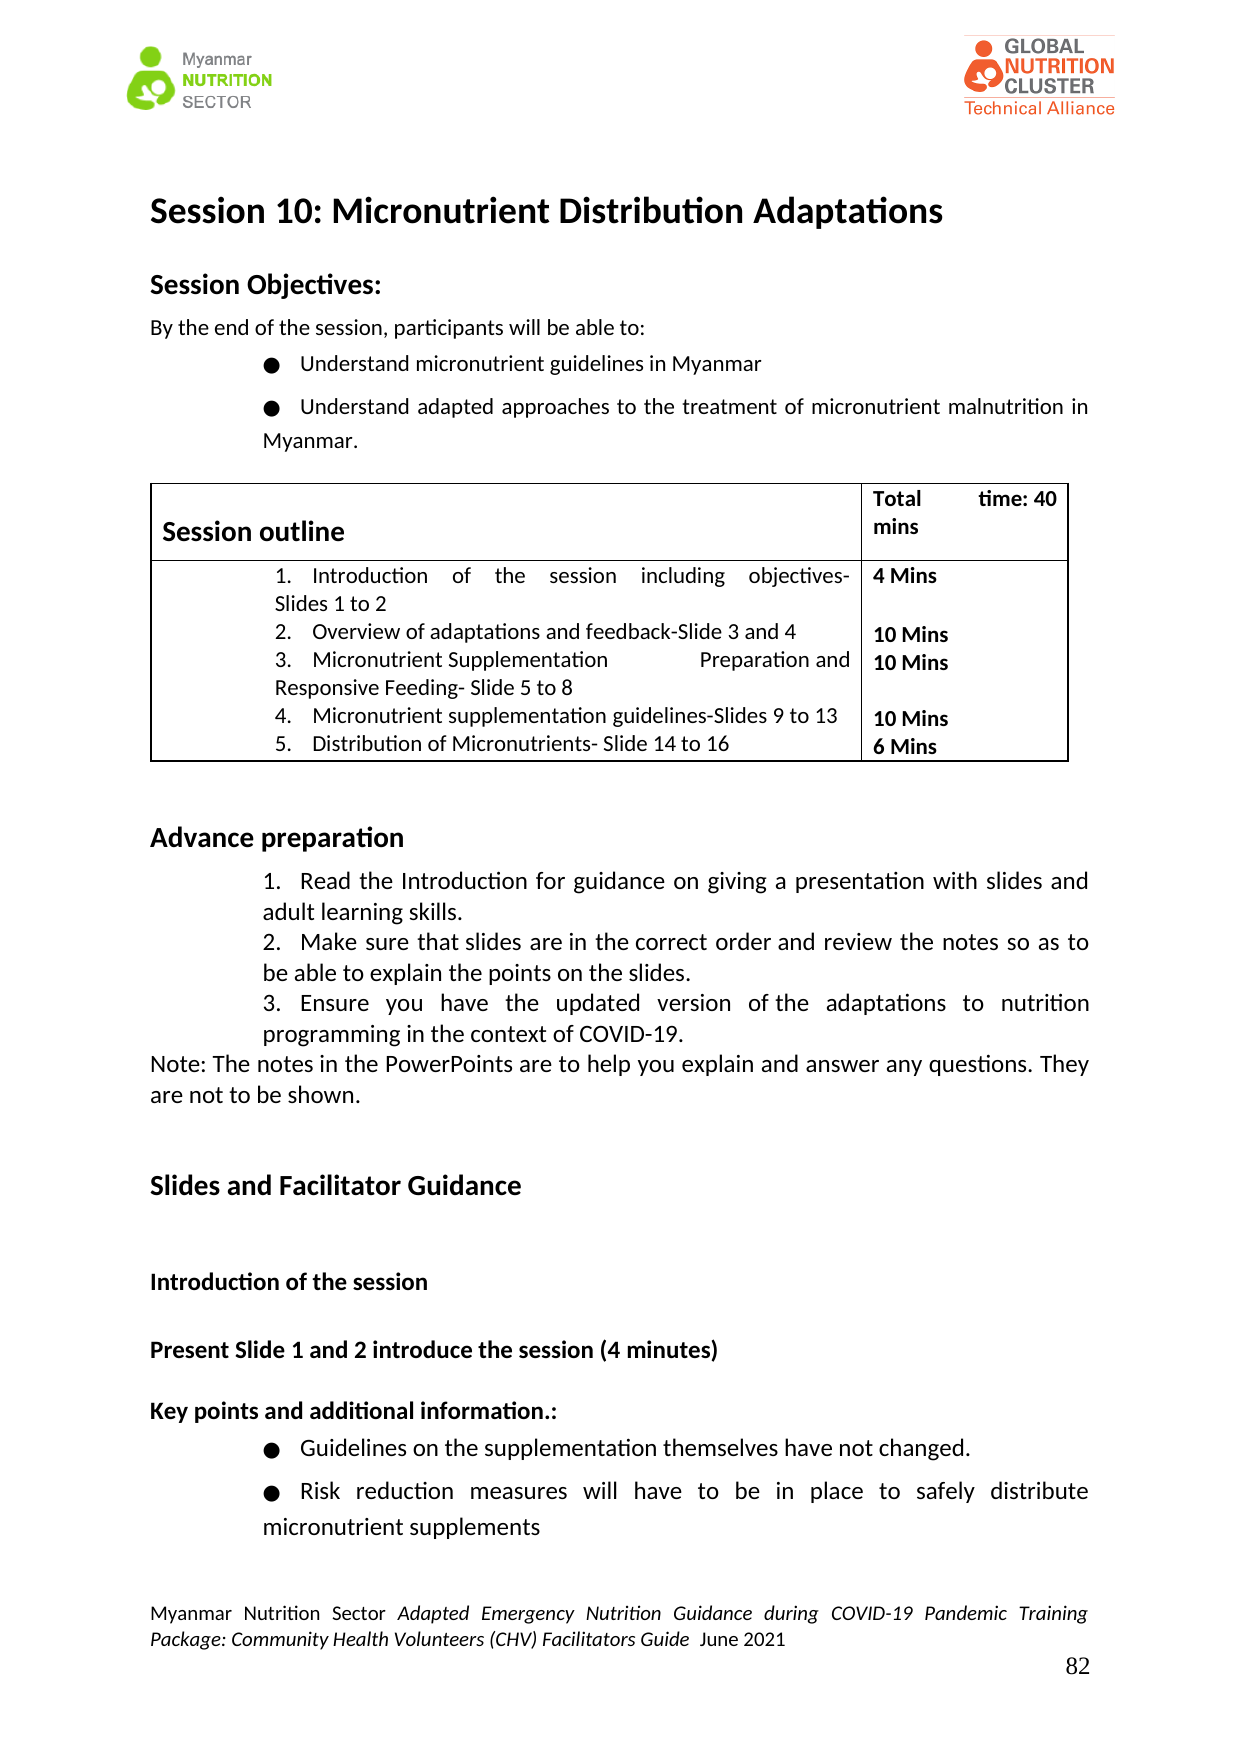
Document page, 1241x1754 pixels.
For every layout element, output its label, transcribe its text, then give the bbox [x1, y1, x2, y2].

text Note: The notes in the PowerPoints are to help you explain and answer any questions. They are not to be shown. [150, 1048, 1090, 1109]
text Present Slide 1 and 2 introduce the session (4 minutes) [150, 1334, 1090, 1365]
list Make sure that slides are in the correct order and review the notes so as to be able to explain the points on the slides. [262, 926, 1090, 987]
text By the end of the session, participants will be able to: [150, 313, 1090, 341]
subtitle Advance preparation [150, 819, 1090, 854]
table_header Session outline [152, 484, 861, 560]
table_cell Introduction of the session including objectives- Slides 1 to 2 Overview of adaptations and feedback-Slide 3 and 4 Micronutrient Supplementation Preparation and Responsive Feeding- Slide 5 to 8 Micronutrient supplementation guidelines-Slides 9 to 13 Distribution of Micronutrients- Slide 14 to 16 [152, 561, 861, 760]
list Risk reduction measures will have to be in place to safely distribute micronutrient supplements [262, 1468, 1090, 1542]
subtitle Session Objectives: [150, 266, 1090, 302]
table_header Total time: 40 mins [862, 484, 1067, 560]
list Guidelines on the supplementation themselves have not changed. [262, 1426, 1090, 1468]
picture [964, 35, 1115, 119]
picture [109, 35, 299, 134]
subtitle Introduction of the session [150, 1267, 1090, 1297]
subtitle Slides and Facilitator Guidance [150, 1167, 1090, 1202]
text Key points and additional information.: [150, 1395, 1090, 1426]
list Read the Introduction for guidance on giving a presentation with slides and adult learning skills. [262, 865, 1090, 926]
subtitle Session 10: Micronutrient Distribution Adaptations [150, 187, 1090, 233]
list Ensure you have the updated version of the adaptations to nutrition programming in the context of COVID-19. [262, 987, 1090, 1048]
table_cell 4 Mins 10 Mins 10 Mins 10 Mins 6 Mins [862, 561, 1067, 760]
list Understand adapted approaches to the treatment of micronutrient malnutrition in Myanmar. [262, 384, 1090, 454]
list Understand micronutrient guidelines in Myanmar [262, 341, 1090, 384]
